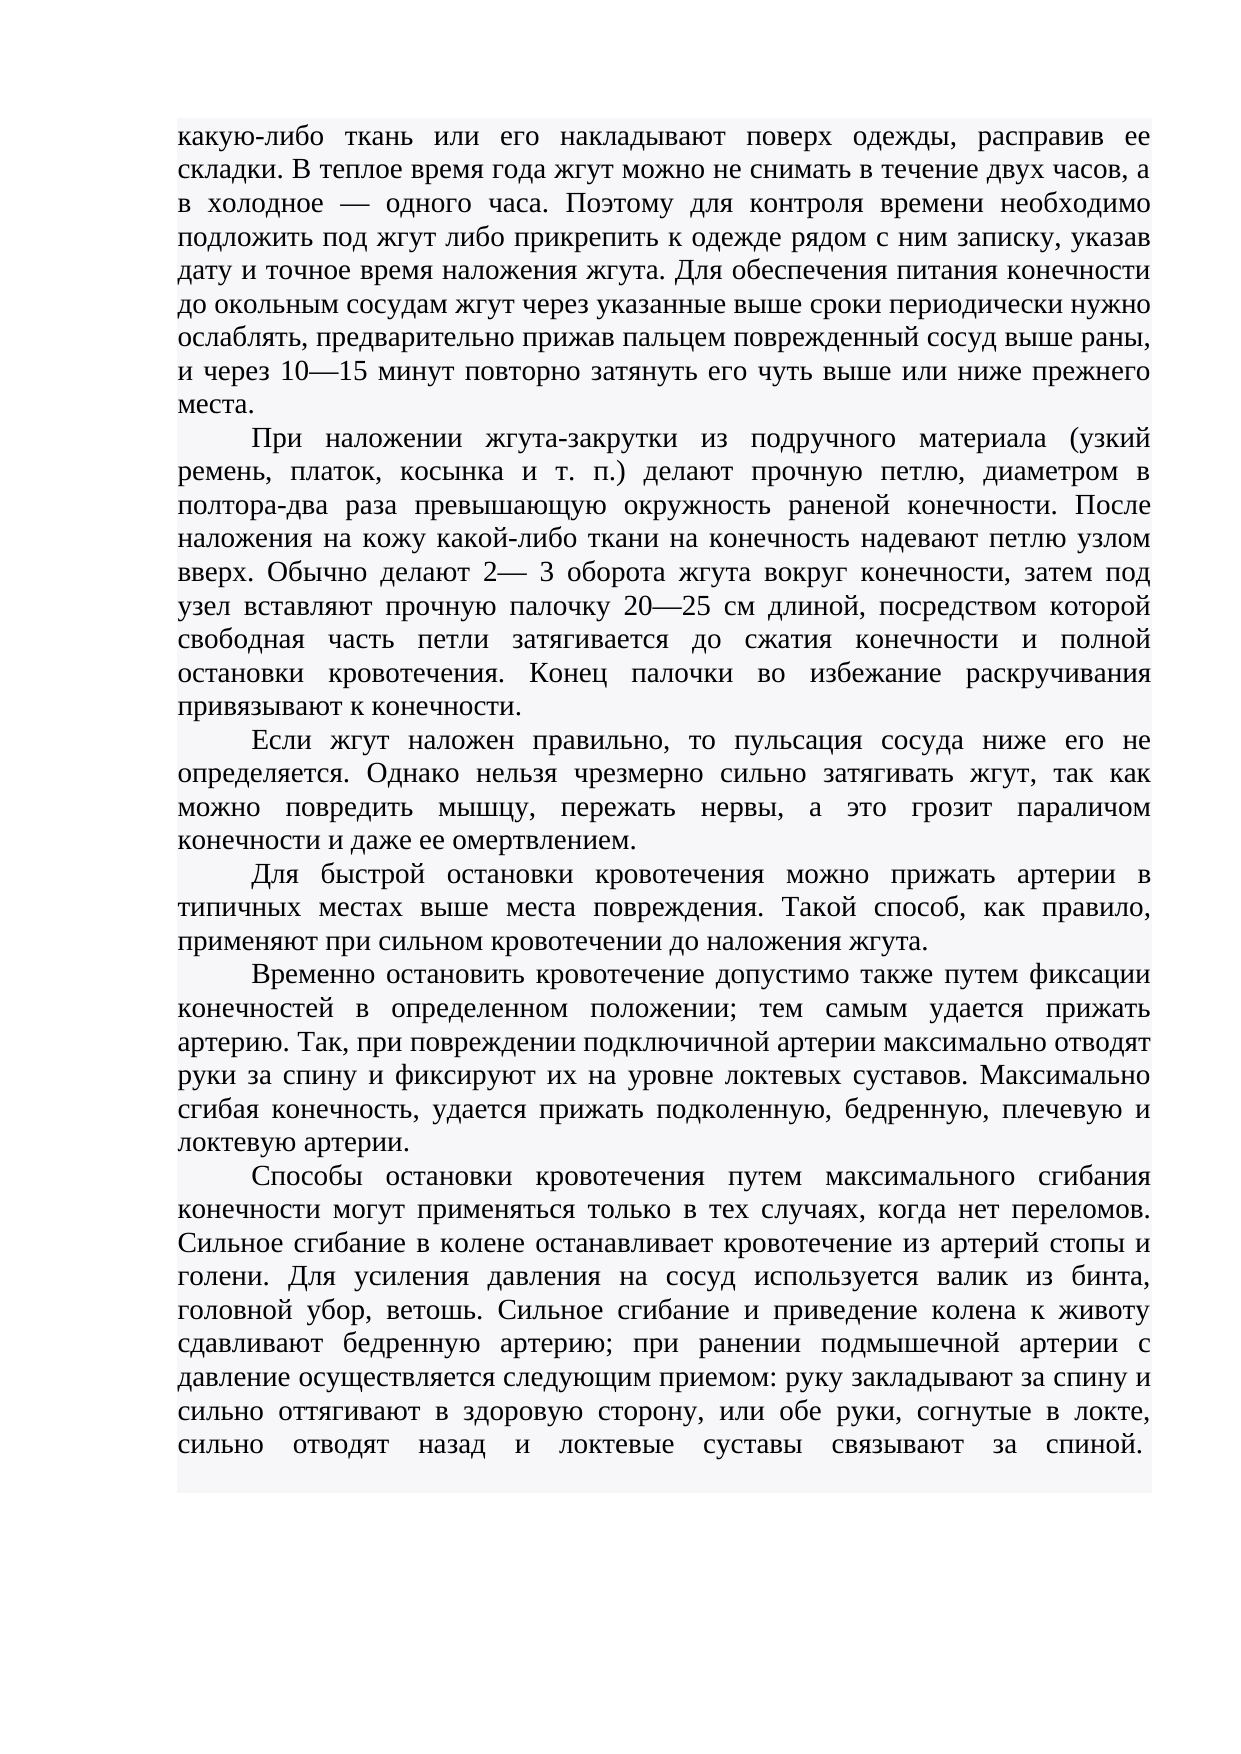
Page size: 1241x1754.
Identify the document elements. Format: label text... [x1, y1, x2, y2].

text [177, 118, 1152, 420]
text Для быстрой остановки кровотечения можно прижать артерии в типичных местах выше места повреждения. Такой способ, как правило, применяют при сильном кровотечении до наложения жгута. [177, 856, 1152, 957]
text Способы остановки кровотечения путем максимального сгибания конечности могут применяться только в тех случаях, когда нет переломов. Сильное сгибание в колене останавливает кровотечение из артерий стопы и голени. Для усиления давления на сосуд используется валик из бинта, головной убор, ветошь. Сильное сгибание и приведение колена к животу сдавливают бедренную артерию; при ранении подмышечной артерии с давление осуществляется следующим приемом: руку закладывают за спину и сильно оттягивают в здоровую сторону, или обе руки, согнутые в локте, сильно отводят назад и локтевые суставы связывают за спиной. [177, 1158, 1152, 1493]
text При наложении жгута-закрутки из подручного материала (узкий ремень, платок, косынка и т. п.) делают прочную петлю, диаметром в полтора-два раза превышающую окружность раненой конечности. После наложения на кожу какой-либо ткани на конечность надевают петлю узлом вверх. Обычно делают 2— 3 оборота жгута вокруг конечности, затем под узел вставляют прочную палочку 20—25 см длиной, посредством которой свободная часть петли затягивается до сжатия конечности и полной остановки кровотечения. Конец палочки во избежание раскручивания привязывают к конечности. [177, 420, 1152, 722]
text Временно остановить кровотечение допустимо также путем фиксации конечностей в определенном положении; тем самым удается прижать артерию. Так, при повреждении подключичной артерии максимально отводят руки за спину и фиксируют их на уровне локтевых суставов. Максимально сгибая конечность, удается прижать подколенную, бедренную, плечевую и локтевую артерии. [177, 957, 1152, 1158]
text Если жгут наложен правильно, то пульсация сосуда ниже его не определяется. Однако нельзя чрезмерно сильно затягивать жгут, так как можно повредить мышцу, пережать нервы, а это грозит параличом конечности и даже ее омертвлением. [177, 722, 1152, 856]
